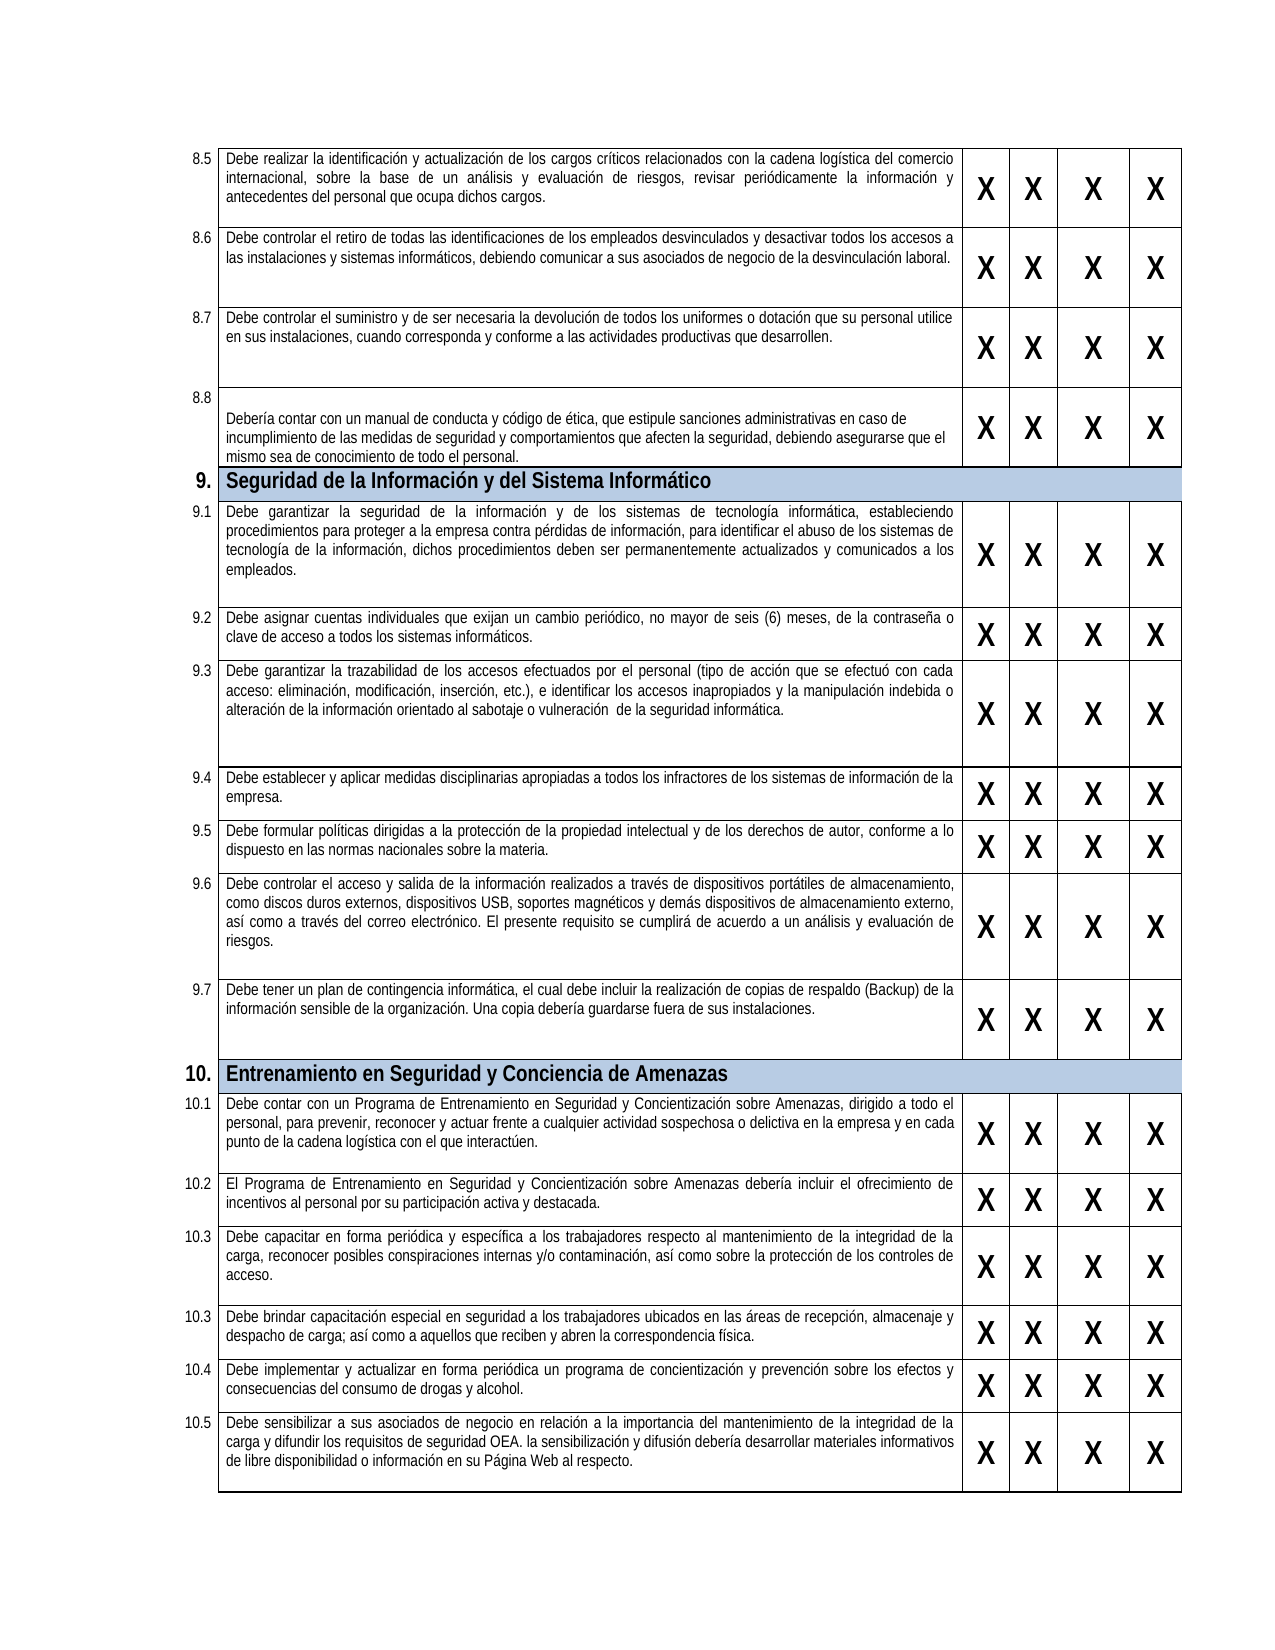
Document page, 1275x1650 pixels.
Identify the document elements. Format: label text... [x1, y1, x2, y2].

table_cell 9.1 [170, 501, 218, 607]
table_cell X [1130, 980, 1181, 1058]
table_cell X [1130, 1306, 1181, 1358]
table_cell X [1010, 308, 1057, 387]
table_cell X [963, 980, 1009, 1058]
table_cell X [1130, 228, 1181, 307]
table_cell X [1058, 980, 1129, 1058]
table_cell X [1010, 980, 1057, 1058]
table_cell 9.6 [170, 873, 218, 979]
table_cell Debe garantizar la seguridad de la información y de los sistemas de tecnología informática, estableciendo procedimientos para proteger a la empresa contra pérdidas de información, para identificar el abuso de los sistemas de tecnología de la información, dichos procedimientos deben ser permanentemente actualizados y comunicados a los empleados. [219, 502, 962, 607]
table_cell X [1130, 608, 1181, 660]
table_cell X [1058, 228, 1129, 307]
table_cell 8.6 [170, 227, 218, 307]
table_cell X [963, 1094, 1009, 1173]
table_cell X [1010, 502, 1057, 607]
table_cell X [1010, 1360, 1057, 1412]
table_cell 10.3 [170, 1226, 218, 1305]
table_cell X [1010, 874, 1057, 979]
table_cell Debe sensibilizar a sus asociados de negocio en relación a la importancia del mantenimiento de la integridad de la carga y difundir los requisitos de seguridad OEA. la sensibilización y difusión debería desarrollar materiales informativos de libre disponibilidad o información en su Página Web al respecto. [219, 1413, 962, 1491]
table_cell X [963, 1360, 1009, 1412]
table_cell X [963, 308, 1009, 387]
table_cell X [963, 661, 1009, 766]
table_cell X [1130, 874, 1181, 979]
table_cell X [963, 149, 1009, 227]
table_cell Debe controlar el retiro de todas las identificaciones de los empleados desvinculados y desactivar todos los accesos a las instalaciones y sistemas informáticos, debiendo comunicar a sus asociados de negocio de la desvinculación laboral. [219, 228, 962, 307]
table_cell 10.4 [170, 1359, 218, 1412]
table_cell X [1010, 1094, 1057, 1173]
table_cell X [1058, 388, 1129, 466]
table_cell X [1130, 1094, 1181, 1173]
table_cell X [963, 1227, 1009, 1305]
table_cell X [1130, 1360, 1181, 1412]
table_cell X [1058, 821, 1129, 873]
table_cell Seguridad de la Información y del Sistema Informático [219, 468, 1182, 501]
table_cell X [1010, 149, 1057, 227]
table_cell El Programa de Entrenamiento en Seguridad y Concientización sobre Amenazas debería incluir el ofrecimiento de incentivos al personal por su participación activa y destacada. [219, 1174, 962, 1226]
table_cell X [963, 874, 1009, 979]
table_cell X [1058, 1094, 1129, 1173]
table_cell X [1010, 1413, 1057, 1491]
table_cell X [1130, 502, 1181, 607]
table_cell Debería contar con un manual de conducta y código de ética, que estipule sanciones administrativas en caso de incumplimiento de las medidas de seguridad y comportamientos que afecten la seguridad, debiendo asegurarse que el mismo sea de conocimiento de todo el personal. [219, 388, 962, 466]
table_cell 9. [170, 466, 218, 501]
table_cell X [1058, 608, 1129, 660]
table_cell X [1058, 1174, 1129, 1226]
table_cell X [1010, 1306, 1057, 1358]
table_cell Debe controlar el acceso y salida de la información realizados a través de dispositivos portátiles de almacenamiento, como discos duros externos, dispositivos USB, soportes magnéticos y demás dispositivos de almacenamiento externo, así como a través del correo electrónico. El presente requisito se cumplirá de acuerdo a un análisis y evaluación de riesgos. [219, 874, 962, 979]
table_cell Debe asignar cuentas individuales que exijan un cambio periódico, no mayor de seis (6) meses, de la contraseña o clave de acceso a todos los sistemas informáticos. [219, 608, 962, 660]
table_cell Debe brindar capacitación especial en seguridad a los trabajadores ubicados en las áreas de recepción, almacenaje y despacho de carga; así como a aquellos que reciben y abren la correspondencia física. [219, 1306, 962, 1358]
table_cell Debe contar con un Programa de Entrenamiento en Seguridad y Concientización sobre Amenazas, dirigido a todo el personal, para prevenir, reconocer y actuar frente a cualquier actividad sospechosa o delictiva en la empresa y en cada punto de la cadena logística con el que interactúen. [219, 1094, 962, 1173]
table_cell X [1058, 149, 1129, 227]
table_cell 10.5 [170, 1412, 218, 1491]
table_cell 9.5 [170, 820, 218, 873]
table_cell X [1058, 874, 1129, 979]
table_cell X [963, 1174, 1009, 1226]
table_cell X [1058, 1227, 1129, 1305]
table_cell X [1130, 308, 1181, 387]
table_cell 10.3 [170, 1305, 218, 1358]
table_cell Debe garantizar la trazabilidad de los accesos efectuados por el personal (tipo de acción que se efectuó con cada acceso: eliminación, modificación, inserción, etc.), e identificar los accesos inapropiados y la manipulación indebida o alteración de la información orientado al sabotaje o vulneración de la seguridad informática. [219, 661, 962, 766]
table_cell X [963, 768, 1009, 819]
table_cell 8.8 [170, 387, 218, 466]
table_cell X [1010, 1227, 1057, 1305]
table_cell 9.2 [170, 607, 218, 660]
table_cell X [1058, 661, 1129, 766]
table_cell X [963, 821, 1009, 873]
table_cell X [1130, 1227, 1181, 1305]
table_cell Debe capacitar en forma periódica y específica a los trabajadores respecto al mantenimiento de la integridad de la carga, reconocer posibles conspiraciones internas y/o contaminación, así como sobre la protección de los controles de acceso. [219, 1227, 962, 1305]
table_cell X [1130, 661, 1181, 766]
table_cell 10.2 [170, 1173, 218, 1226]
table_cell Debe controlar el suministro y de ser necesaria la devolución de todos los uniformes o dotación que su personal utilice en sus instalaciones, cuando corresponda y conforme a las actividades productivas que desarrollen. [219, 308, 962, 387]
table_cell 8.5 [170, 148, 218, 227]
table_cell X [1010, 768, 1057, 819]
table_cell 9.3 [170, 660, 218, 766]
table_cell Debe tener un plan de contingencia informática, el cual debe incluir la realización de copias de respaldo (Backup) de la información sensible de la organización. Una copia debería guardarse fuera de sus instalaciones. [219, 980, 962, 1058]
table_cell 10.1 [170, 1093, 218, 1173]
table_cell X [1058, 768, 1129, 819]
table_cell X [1058, 308, 1129, 387]
table_cell X [963, 388, 1009, 466]
table_cell X [1130, 149, 1181, 227]
table_cell X [1130, 388, 1181, 466]
table_cell Debe implementar y actualizar en forma periódica un programa de concientización y prevención sobre los efectos y consecuencias del consumo de drogas y alcohol. [219, 1360, 962, 1412]
table_cell Debe realizar la identificación y actualización de los cargos críticos relacionados con la cadena logística del comercio internacional, sobre la base de un análisis y evaluación de riesgos, revisar periódicamente la información y antecedentes del personal que ocupa dichos cargos. [219, 149, 962, 227]
table_cell X [1010, 661, 1057, 766]
table_cell X [963, 502, 1009, 607]
table_cell X [963, 1306, 1009, 1358]
table_cell 8.7 [170, 307, 218, 387]
table_cell X [1058, 502, 1129, 607]
table_cell X [963, 228, 1009, 307]
table_cell X [1010, 228, 1057, 307]
table_cell X [1130, 768, 1181, 819]
table_cell X [1058, 1306, 1129, 1358]
table_cell X [1130, 1413, 1181, 1491]
table_cell 10. [170, 1059, 218, 1093]
table_cell X [1130, 821, 1181, 873]
table_cell X [1058, 1413, 1129, 1491]
table_cell X [963, 608, 1009, 660]
table_cell 9.4 [170, 766, 218, 819]
table_cell Debe establecer y aplicar medidas disciplinarias apropiadas a todos los infractores de los sistemas de información de la empresa. [219, 768, 962, 819]
table_cell X [1010, 608, 1057, 660]
table_cell X [1010, 388, 1057, 466]
table_cell X [1130, 1174, 1181, 1226]
table_cell 9.7 [170, 979, 218, 1058]
table_cell X [1010, 1174, 1057, 1226]
table_cell X [963, 1413, 1009, 1491]
table_cell Entrenamiento en Seguridad y Conciencia de Amenazas [219, 1060, 1182, 1093]
table_cell Debe formular políticas dirigidas a la protección de la propiedad intelectual y de los derechos de autor, conforme a lo dispuesto en las normas nacionales sobre la materia. [219, 821, 962, 873]
table_cell X [1058, 1360, 1129, 1412]
table_cell X [1010, 821, 1057, 873]
